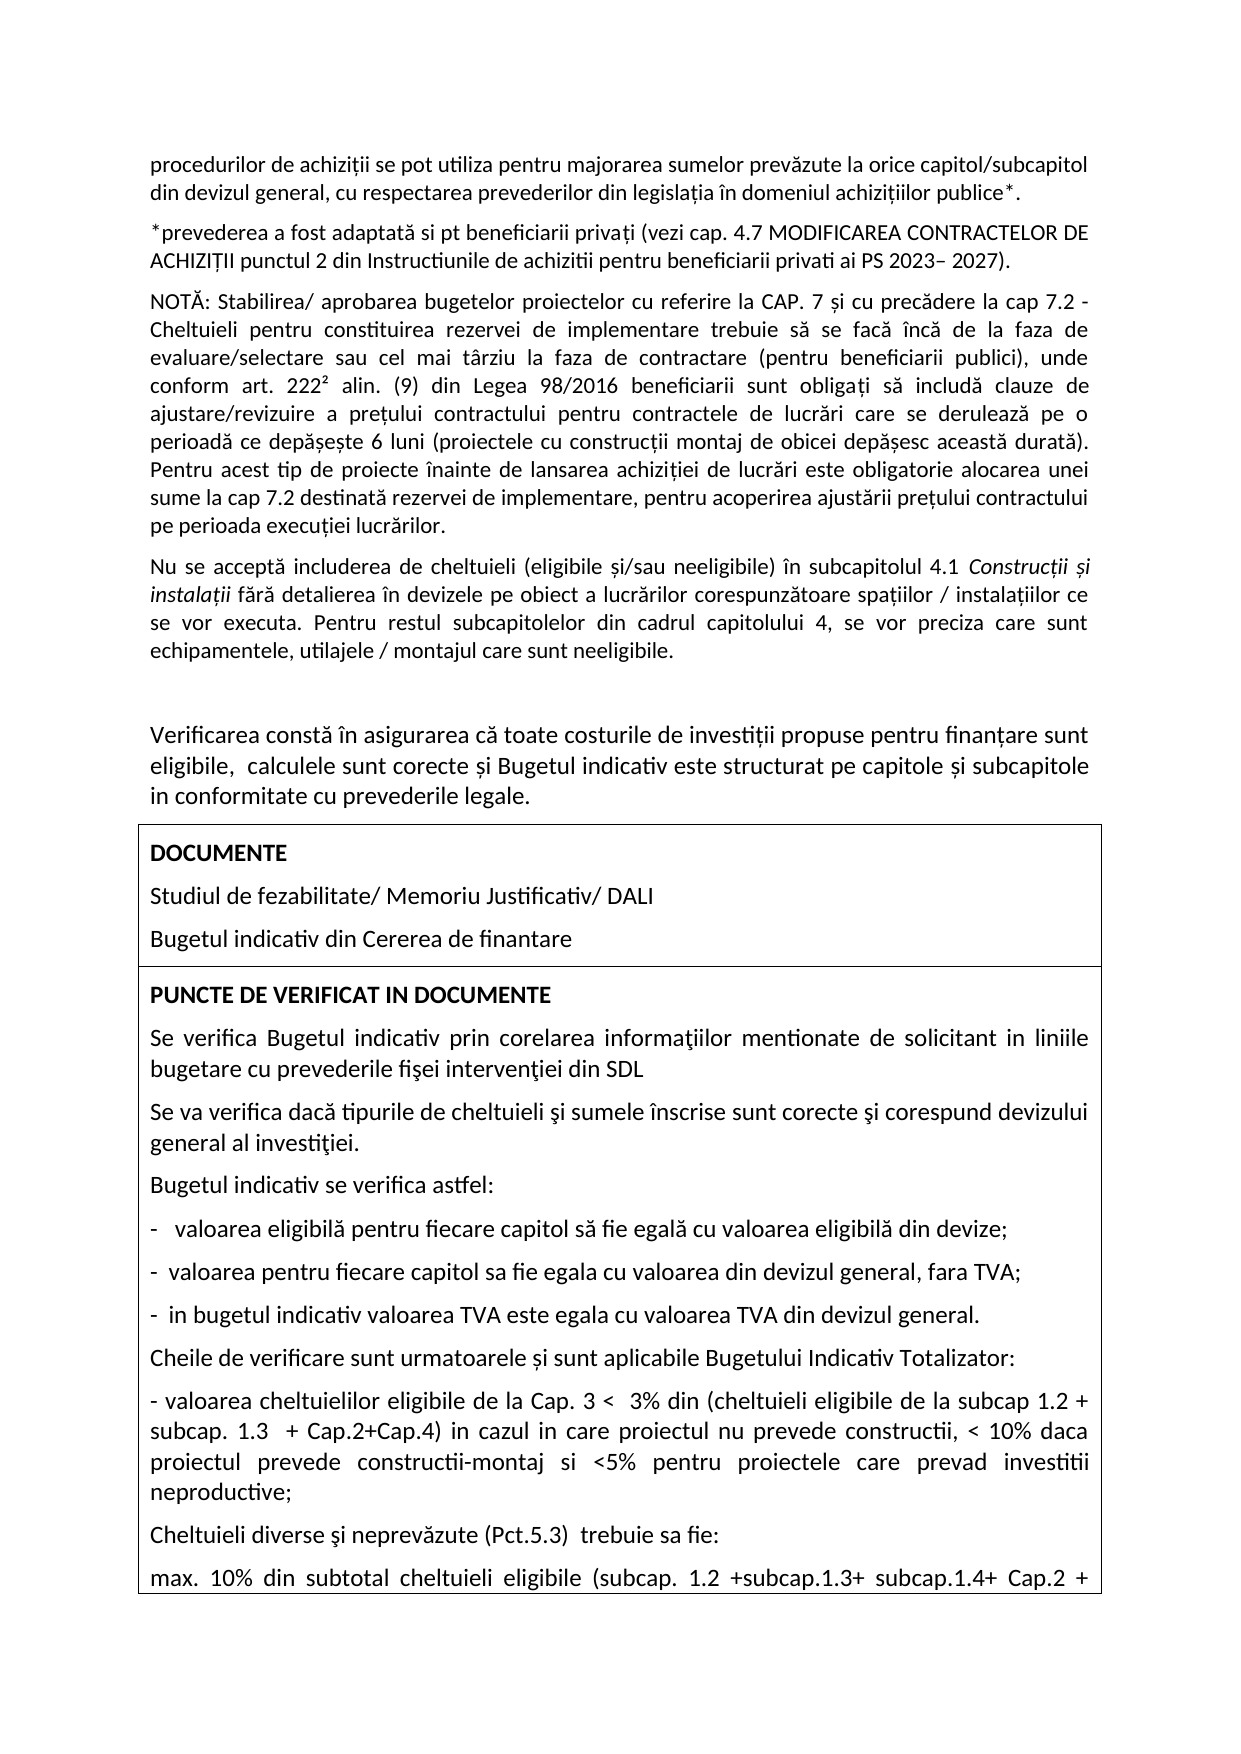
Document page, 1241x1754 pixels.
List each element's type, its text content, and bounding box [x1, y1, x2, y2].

text Verificarea constă în asigurarea că toate costurile de investiţii propuse pentru finanţare sunt eligibile, calculele sunt corecte şi Bugetul indicativ este structurat pe capitole şi subcapitole in conformitate cu prevederile legale. [150, 719, 1090, 811]
text NOTĂ: Stabilirea/ aprobarea bugetelor proiectelor cu referire la CAP. 7 și cu precădere la cap 7.2 - Cheltuieli pentru constituirea rezervei de implementare trebuie să se facă încă de la faza de evaluare/selectare sau cel mai târziu la faza de contractare (pentru beneficiarii publici), unde conform art. 222² alin. (9) din Legea 98/2016 beneficiarii sunt obligați să includă clauze de ajustare/revizuire a preţului contractului pentru contractele de lucrări care se derulează pe o perioadă ce depăşeşte 6 luni (proiectele cu construcții montaj de obicei depășesc această durată). Pentru acest tip de proiecte înainte de lansarea achiziției de lucrări este obligatorie alocarea unei sume la cap 7.2 destinată rezervei de implementare, pentru acoperirea ajustării preţului contractului pe perioada execuției lucrărilor. [150, 287, 1090, 539]
text *prevederea a fost adaptată si pt beneficiarii privați (vezi cap. 4.7 MODIFICAREA CONTRACTELOR DE ACHIZIȚII punctul 2 din Instructiunile de achizitii pentru beneficiarii privati ai PS 2023– 2027). [150, 218, 1090, 274]
table_header DOCUMENTE Studiul de fezabilitate/ Memoriu Justificativ/ DALI Bugetul indicativ din Cererea de finantare [139, 825, 1101, 966]
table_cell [139, 967, 1101, 1593]
text Nu se acceptă includerea de cheltuieli (eligibile și/sau neeligibile) în subcapitolul 4.1 Construcţii şi instalaţii fără detalierea în devizele pe obiect a lucrărilor corespunzătoare spaţiilor / instalaţiilor ce se vor executa. Pentru restul subcapitolelor din cadrul capitolului 4, se vor preciza care sunt echipamentele, utilajele / montajul care sunt neeligibile. [150, 552, 1090, 664]
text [150, 150, 1090, 206]
